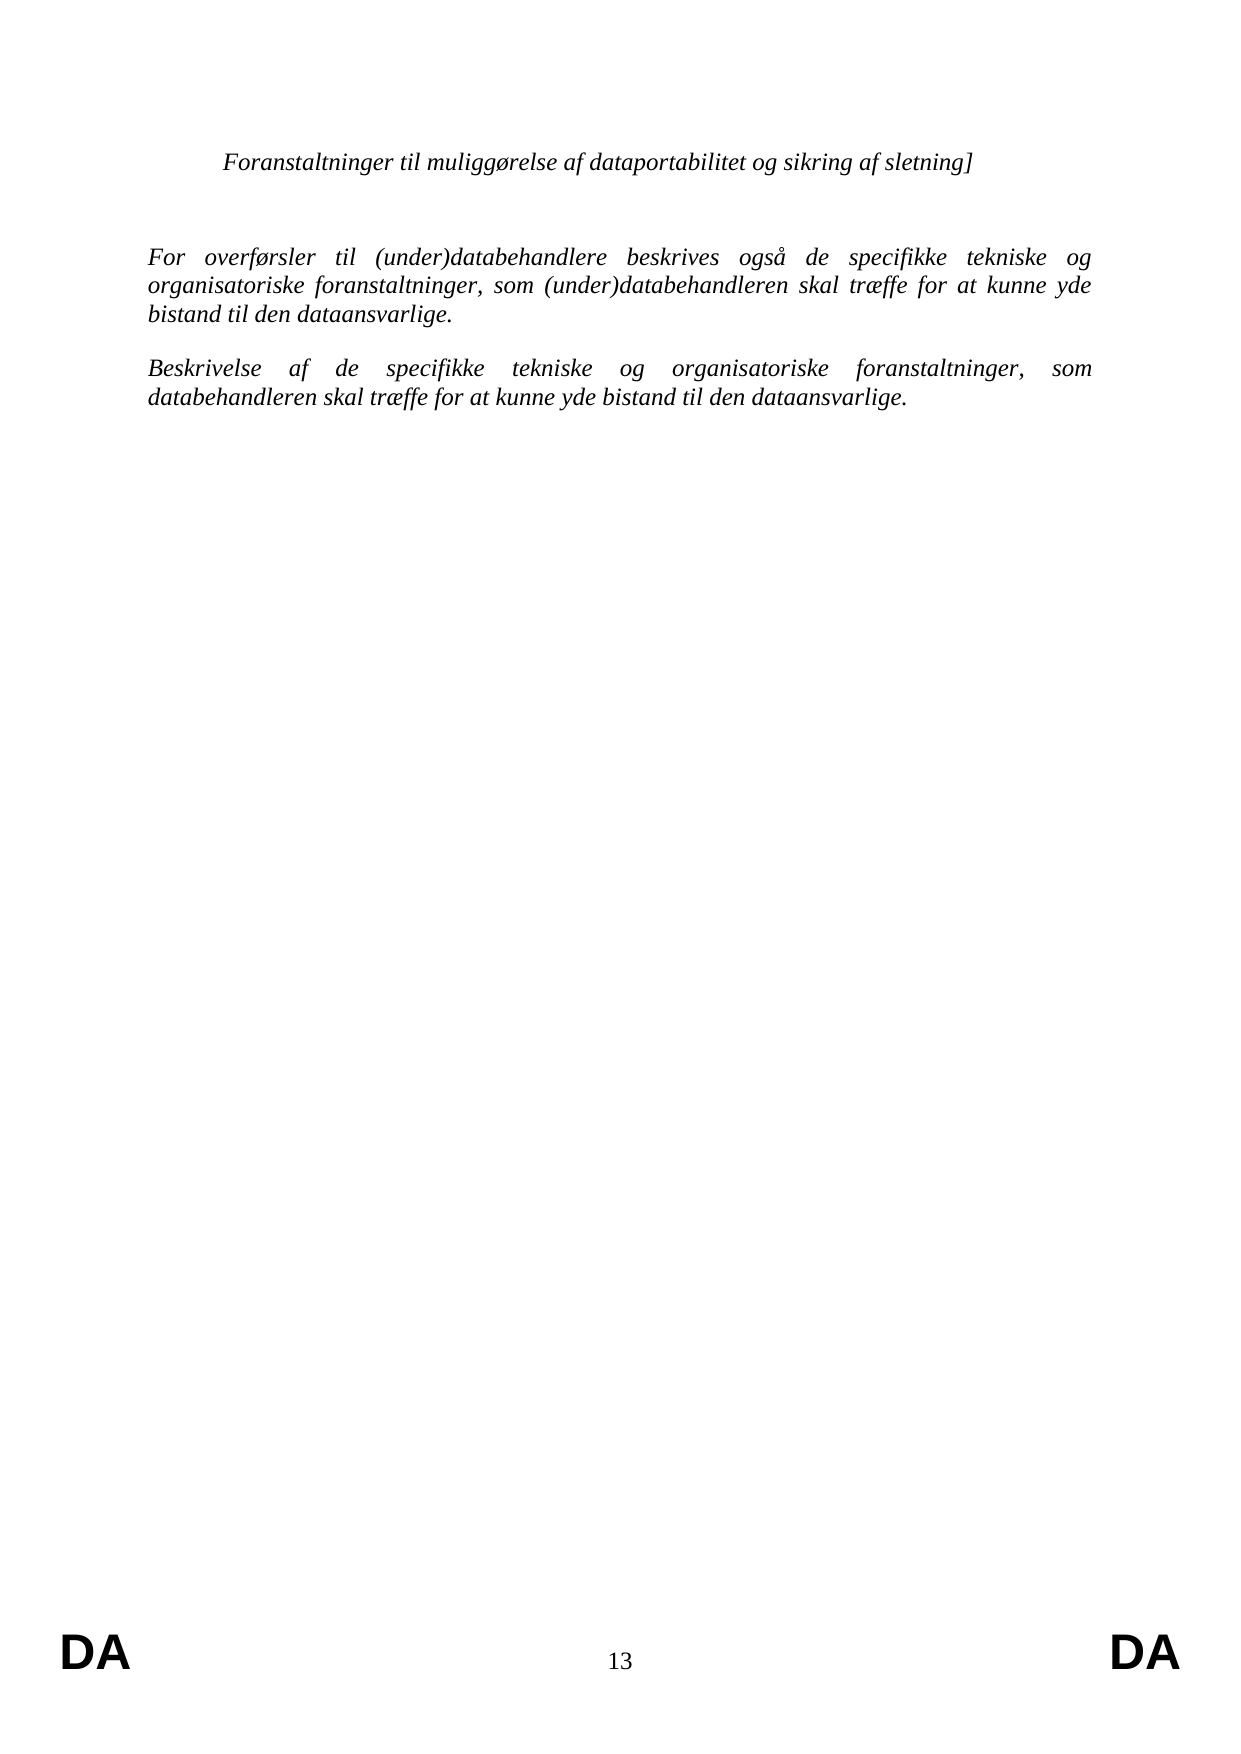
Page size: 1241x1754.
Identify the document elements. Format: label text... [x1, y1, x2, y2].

text For overførsler til (under)databehandlere beskrives også de specifikke tekniske og organisatoriske foranstaltninger, som (under)databehandleren skal træffe for at kunne yde bistand til den dataansvarlige. [148, 242, 1093, 328]
text Beskrivelse af de specifikke tekniske og organisatoriske foranstaltninger, som databehandleren skal træffe for at kunne yde bistand til den dataansvarlige. [148, 353, 1093, 411]
text Foranstaltninger til muliggørelse af dataportabilitet og sikring af sletning] [148, 147, 1093, 176]
